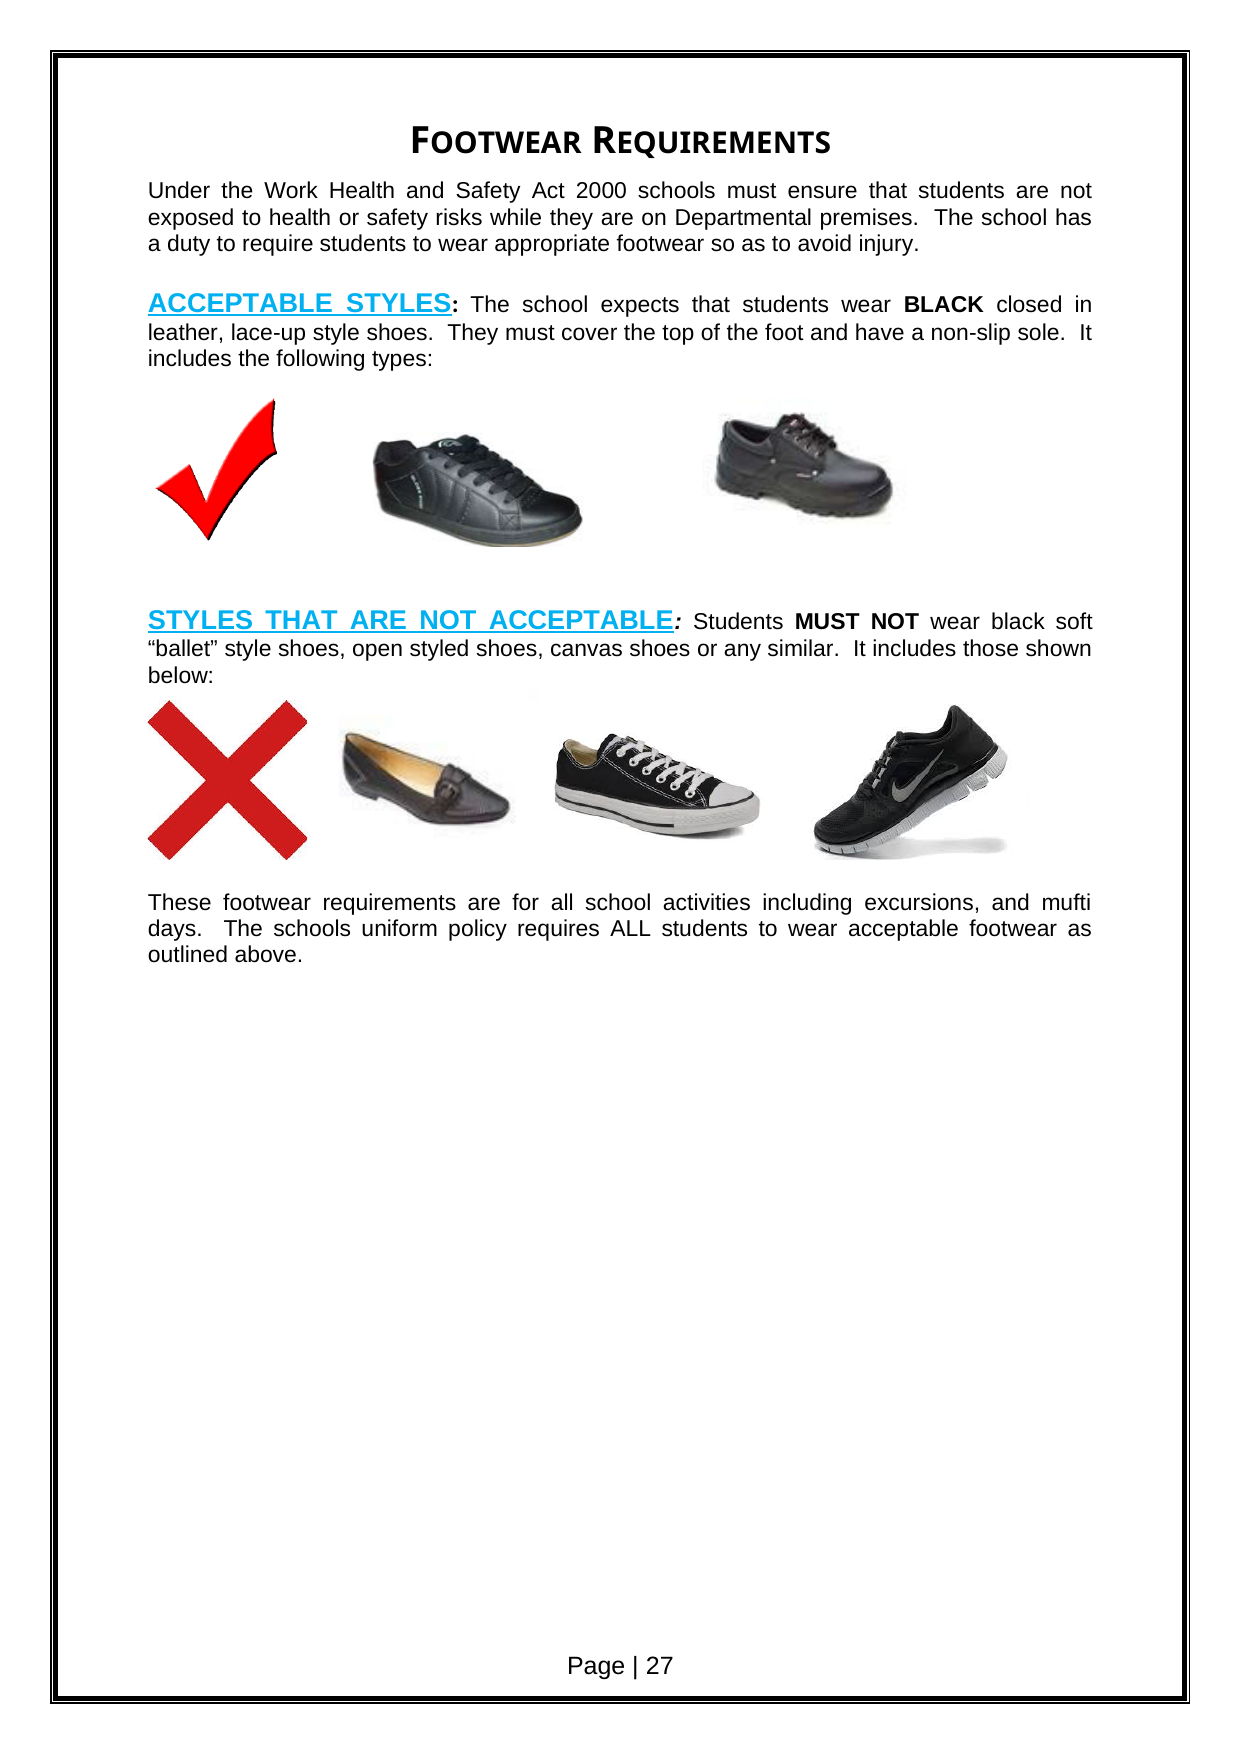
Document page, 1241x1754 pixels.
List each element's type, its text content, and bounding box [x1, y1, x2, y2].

text STYLES THAT ARE NOT ACCEPTABLE: Students MUST NOT wear black soft “ballet” style shoes, open styled shoes, canvas shoes or any similar. It includes those shown below: [148, 604, 1092, 688]
picture [772, 689, 1030, 860]
text ACCEPTABLE STYLES: The school expects that students wear BLACK closed in leather, lace-up style shoes. They must cover the top of the foot and have a non-slip sole. It includes the following types: [148, 287, 1092, 371]
picture [147, 700, 308, 860]
picture [546, 713, 768, 860]
text Under the Work Health and Safety Act 2000 schools must ensure that students are not exposed to health or safety risks while they are on Departmental premises. The school has a duty to require students to wear appropriate footwear so as to avoid injury. [148, 177, 1092, 256]
picture [147, 398, 279, 547]
subtitle Footwear Requirements [148, 114, 1092, 165]
text These footwear requirements are for all school activities including excursions, and mufti days. The schools uniform policy requires ALL students to wear acceptable footwear as outlined above. [148, 889, 1092, 968]
